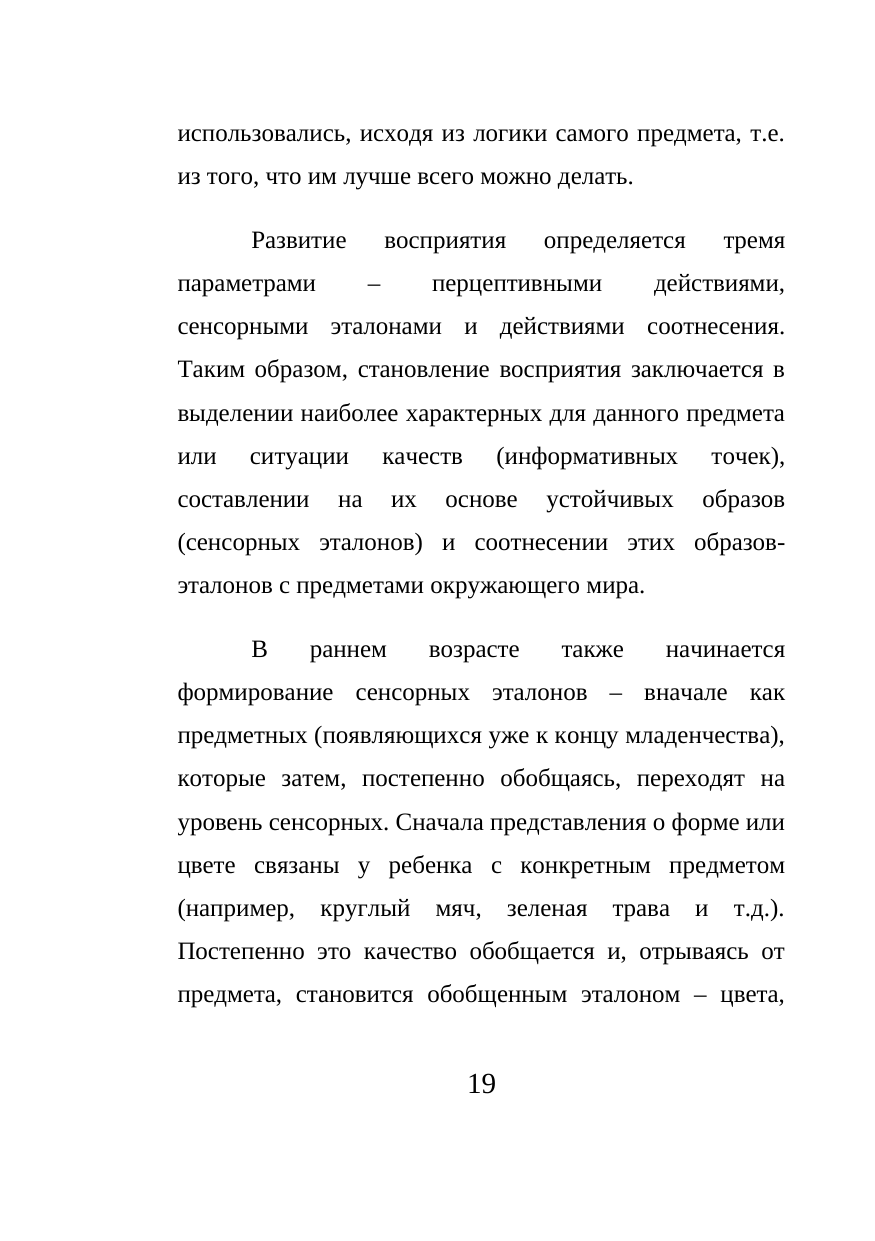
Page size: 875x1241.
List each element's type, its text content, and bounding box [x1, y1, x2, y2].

text Развитие восприятия определяется тремя параметрами – перцептивными действиями, сенсорными эталонами и действиями соотнесения. Таким образом, становление восприятия заключается в выделении наиболее характерных для данного предмета или ситуации качеств (информативных точек), составлении на их основе устойчивых образов (сенсорных эталонов) и соотнесении этих образов-эталонов с предметами окружающего мира. [177, 225, 786, 599]
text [177, 634, 786, 1008]
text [177, 118, 786, 190]
